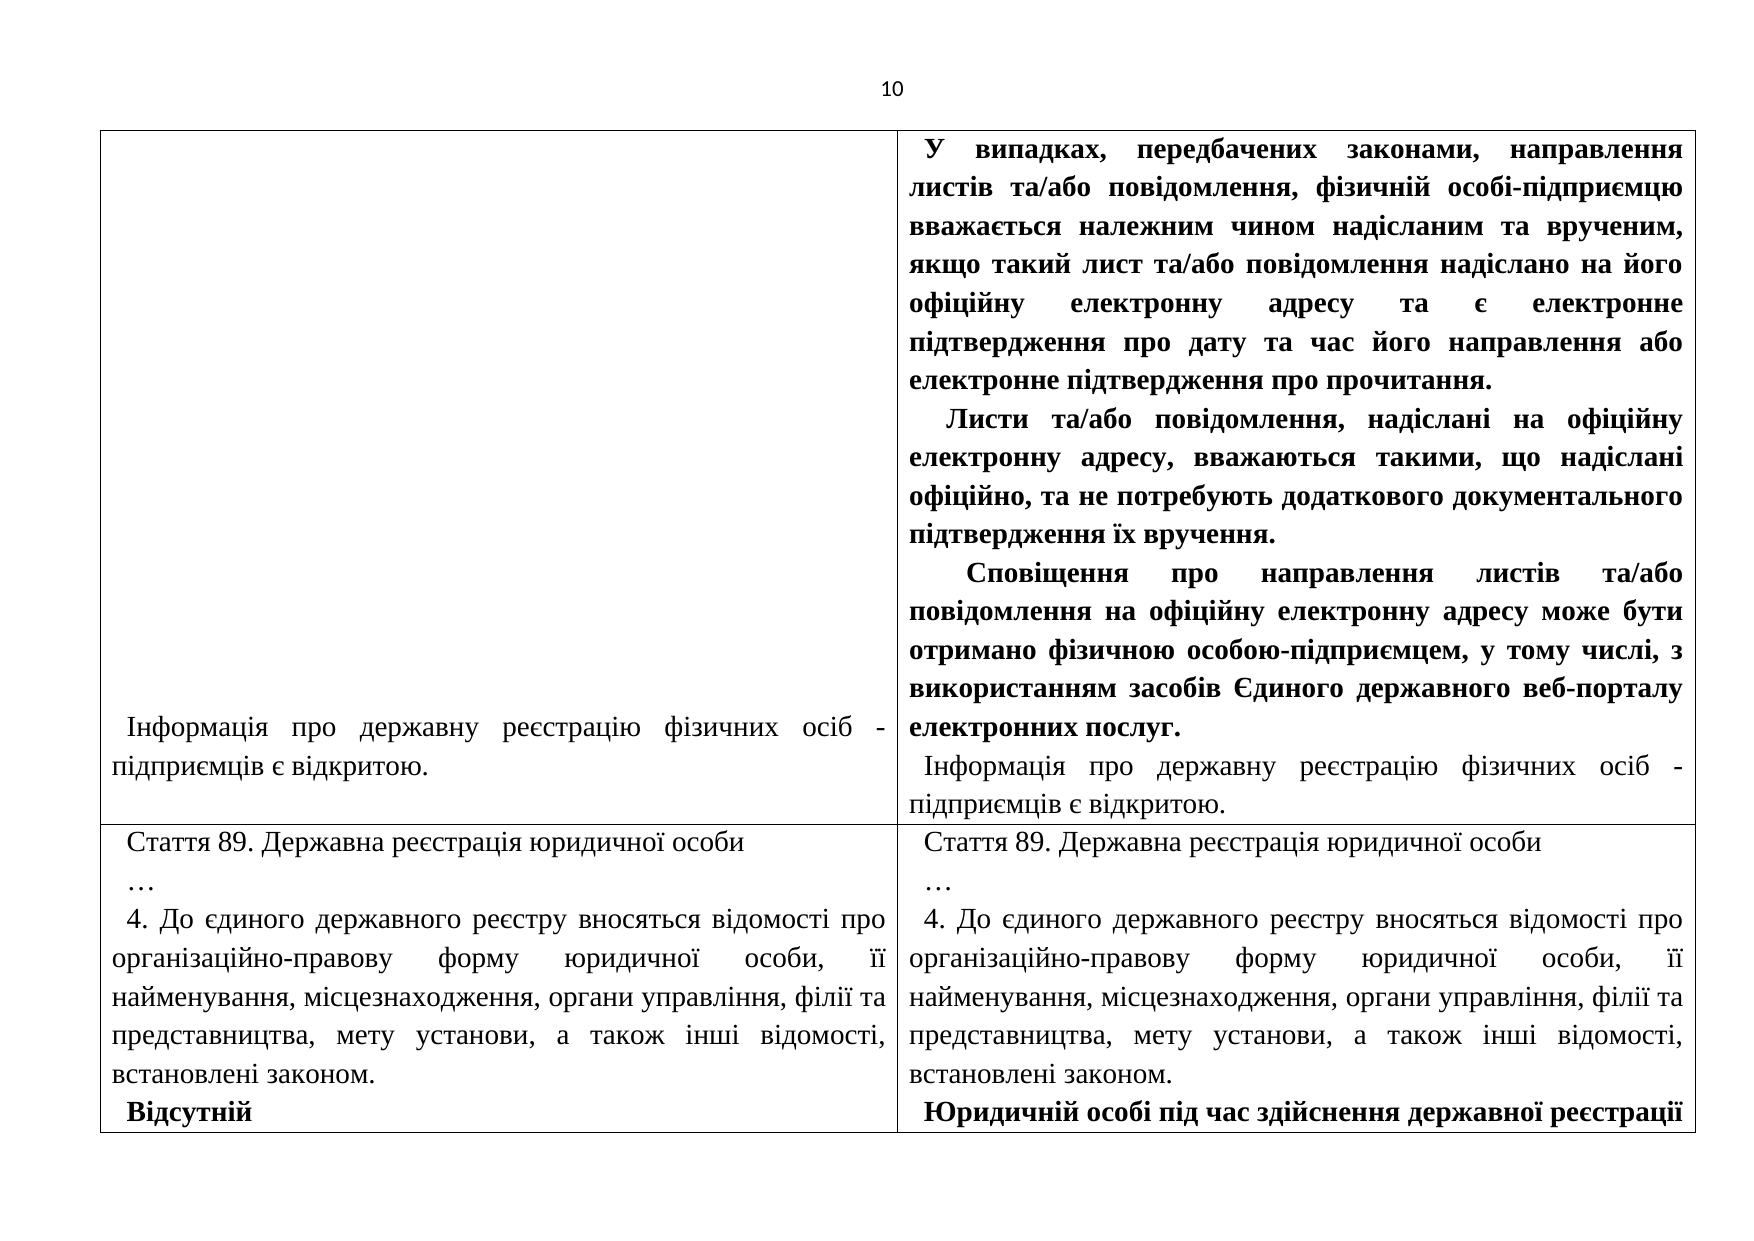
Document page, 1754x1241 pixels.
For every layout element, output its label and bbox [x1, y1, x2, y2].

table_cell [898, 131, 1695, 823]
table_cell [898, 825, 1695, 1132]
table_cell [101, 131, 897, 823]
table_cell [101, 825, 897, 1132]
